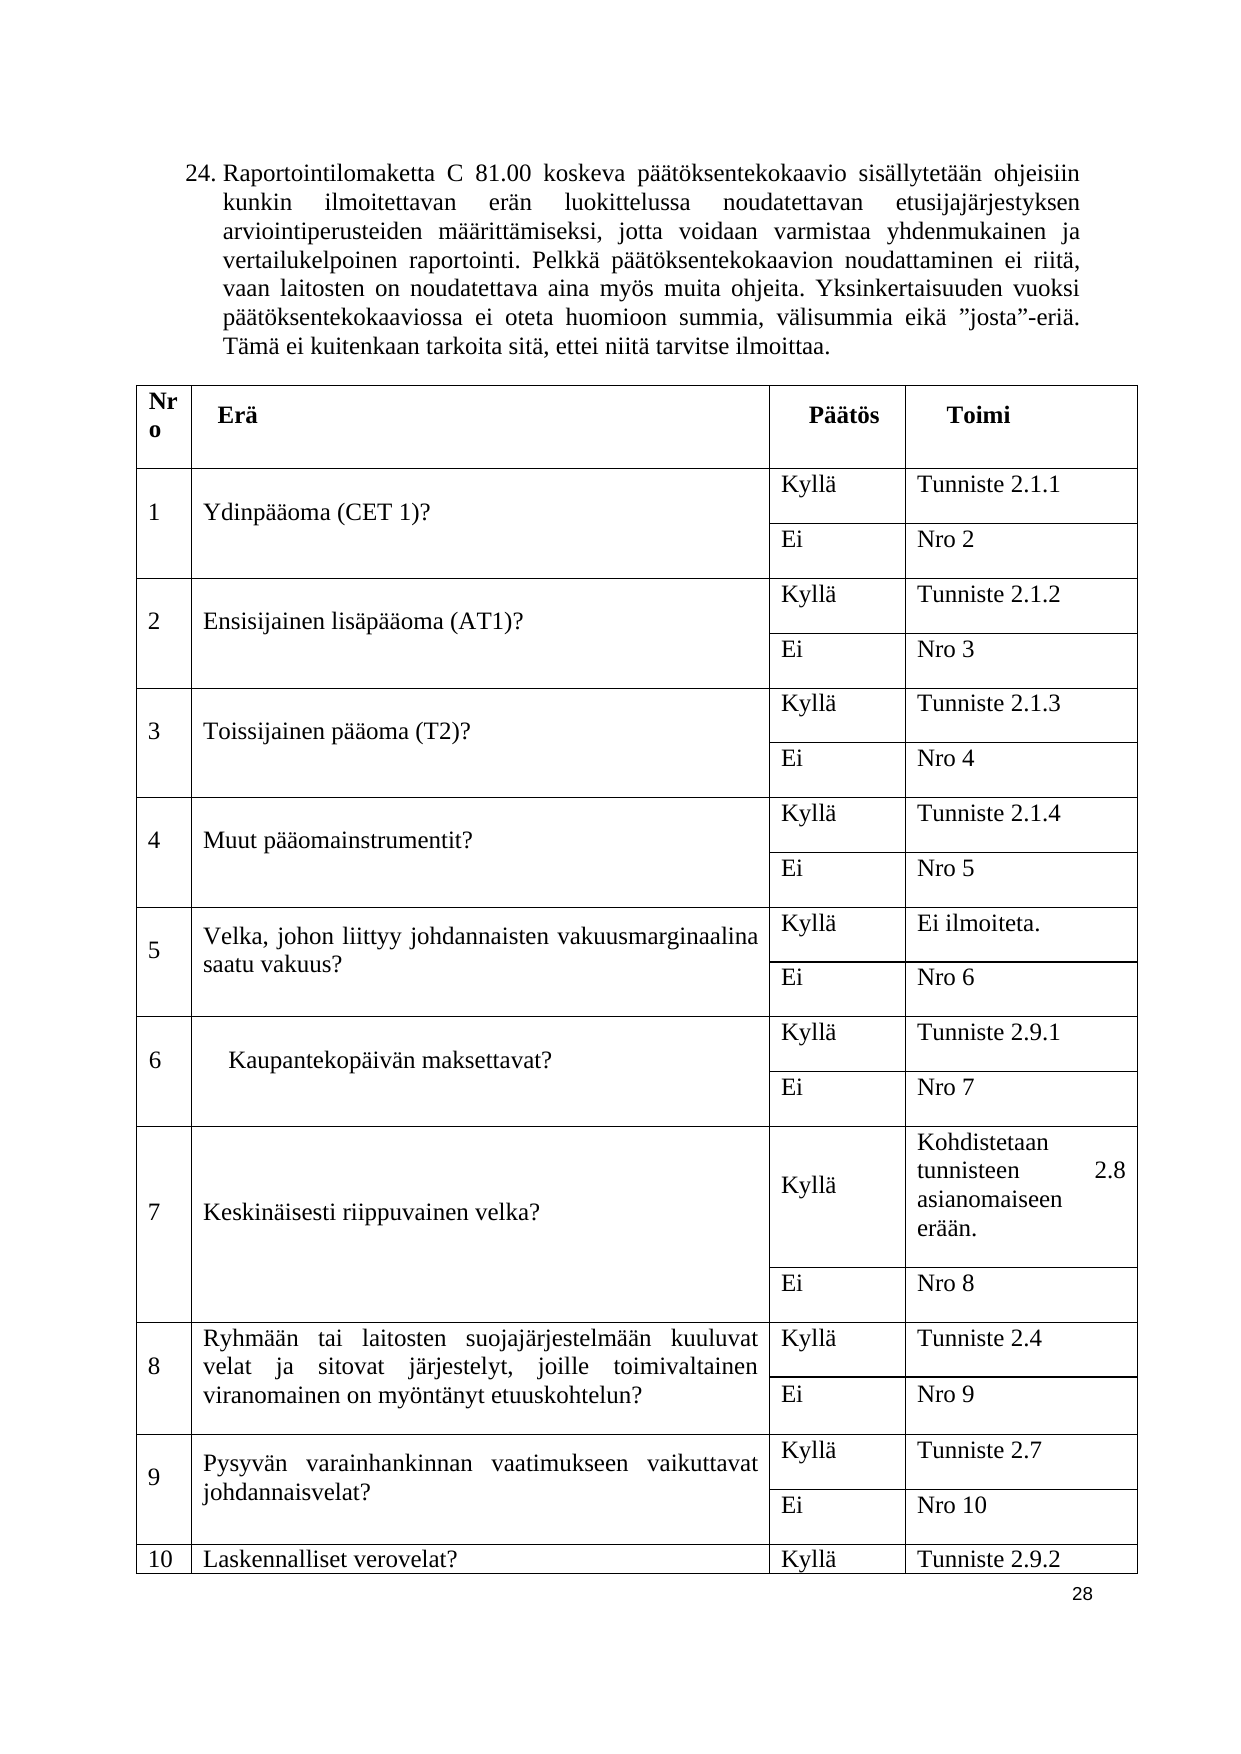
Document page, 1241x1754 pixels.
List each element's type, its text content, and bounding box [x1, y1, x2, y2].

table_cell Nro 4 [906, 743, 1137, 797]
table_cell Ei [770, 634, 905, 687]
table_cell Ryhmään tai laitosten suojajärjestelmään kuuluvat velat ja sitovat järjestelyt, joille toimivaltainen viranomainen on myöntänyt etuuskohtelun? [192, 1323, 769, 1434]
table_cell Ei [770, 1490, 905, 1543]
table_cell 2 [137, 579, 191, 687]
list Raportointilomaketta C 81.00 koskeva päätöksentekokaavio sisällytetään ohjeisiin kunkin ilmoitettavan erän luokittelussa noudatettavan etusijajärjestyksen arviointiperusteiden määrittämiseksi, jotta voidaan varmistaa yhdenmukainen ja vertailukelpoinen raportointi. Pelkkä päätöksentekokaavion noudattaminen ei riitä, vaan laitosten on noudatettava aina myös muita ohjeita. Yksinkertaisuuden vuoksi päätöksentekokaaviossa ei oteta huomioon summia, välisummia eikä ”josta”-eriä. Tämä ei kuitenkaan tarkoita sitä, ettei niitä tarvitse ilmoittaa. [185, 158, 1081, 360]
table_cell Muut pääomainstrumentit? [192, 798, 769, 907]
table_cell Ei [770, 1378, 905, 1434]
table_cell Ensisijainen lisäpääoma (AT1)? [192, 579, 769, 687]
table_cell Kyllä [770, 1545, 905, 1573]
table_cell 6 [137, 1017, 191, 1126]
table_cell Tunniste 2.7 [906, 1435, 1137, 1489]
table_cell Nro 3 [906, 634, 1137, 687]
table_cell Ei [770, 853, 905, 907]
table_cell Kyllä [770, 908, 905, 961]
table_cell Pysyvän varainhankinnan vaatimukseen vaikuttavat johdannaisvelat? [192, 1435, 769, 1543]
table_cell Ei [770, 1072, 905, 1126]
table_cell Tunniste 2.1.1 [906, 469, 1137, 523]
table_cell Tunniste 2.9.1 [906, 1017, 1137, 1071]
table_cell Kyllä [770, 1323, 905, 1376]
table_cell Kyllä [770, 798, 905, 852]
table_cell Kyllä [770, 689, 905, 742]
table_cell Tunniste 2.1.4 [906, 798, 1137, 852]
table_cell Velka, johon liittyy johdannaisten vakuusmarginaalina saatu vakuus? [192, 908, 769, 1016]
table_cell Nro 2 [906, 524, 1137, 578]
table_cell Tunniste 2.4 [906, 1323, 1137, 1376]
table_cell Tunniste 2.9.2 [906, 1545, 1137, 1573]
table_header Toimi [906, 386, 1137, 468]
table_cell Nro 5 [906, 853, 1137, 907]
table_cell Nro 10 [906, 1490, 1137, 1543]
table_cell Nro 9 [906, 1378, 1137, 1434]
table_cell Ei ilmoiteta. [906, 908, 1137, 961]
table_cell Kohdistetaan tunnisteen 2.8 asianomaiseen erään. [906, 1127, 1137, 1267]
table_cell Nro 6 [906, 963, 1137, 1016]
table_cell Toissijainen pääoma (T2)? [192, 689, 769, 797]
table_cell 5 [137, 908, 191, 1016]
table_header Erä [192, 386, 769, 468]
table_cell 4 [137, 798, 191, 907]
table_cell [192, 1545, 769, 1573]
table_cell Ydinpääoma (CET 1)? [192, 469, 769, 578]
table_cell 7 [137, 1127, 191, 1322]
table_cell Nro 7 [906, 1072, 1137, 1126]
table_cell Ei [770, 1268, 905, 1322]
table_cell Tunniste 2.1.2 [906, 579, 1137, 633]
table_cell 10 [137, 1545, 191, 1573]
table_cell Ei [770, 963, 905, 1016]
table_cell Ei [770, 743, 905, 797]
table_cell Nro 8 [906, 1268, 1137, 1322]
table_cell 1 [137, 469, 191, 578]
table_cell Kyllä [770, 1127, 905, 1267]
table_header Nro [137, 386, 191, 468]
table_cell 8 [137, 1323, 191, 1434]
table_cell Kyllä [770, 579, 905, 633]
table_cell 3 [137, 689, 191, 797]
table_cell Kyllä [770, 469, 905, 523]
table_cell Keskinäisesti riippuvainen velka? [192, 1127, 769, 1322]
table_cell Kyllä [770, 1017, 905, 1071]
table_cell 9 [137, 1435, 191, 1543]
table_header Päätös [770, 386, 905, 468]
table_cell Kaupantekopäivän maksettavat? [192, 1017, 769, 1126]
table_cell Ei [770, 524, 905, 578]
table_cell Kyllä [770, 1435, 905, 1489]
table_cell Tunniste 2.1.3 [906, 689, 1137, 742]
